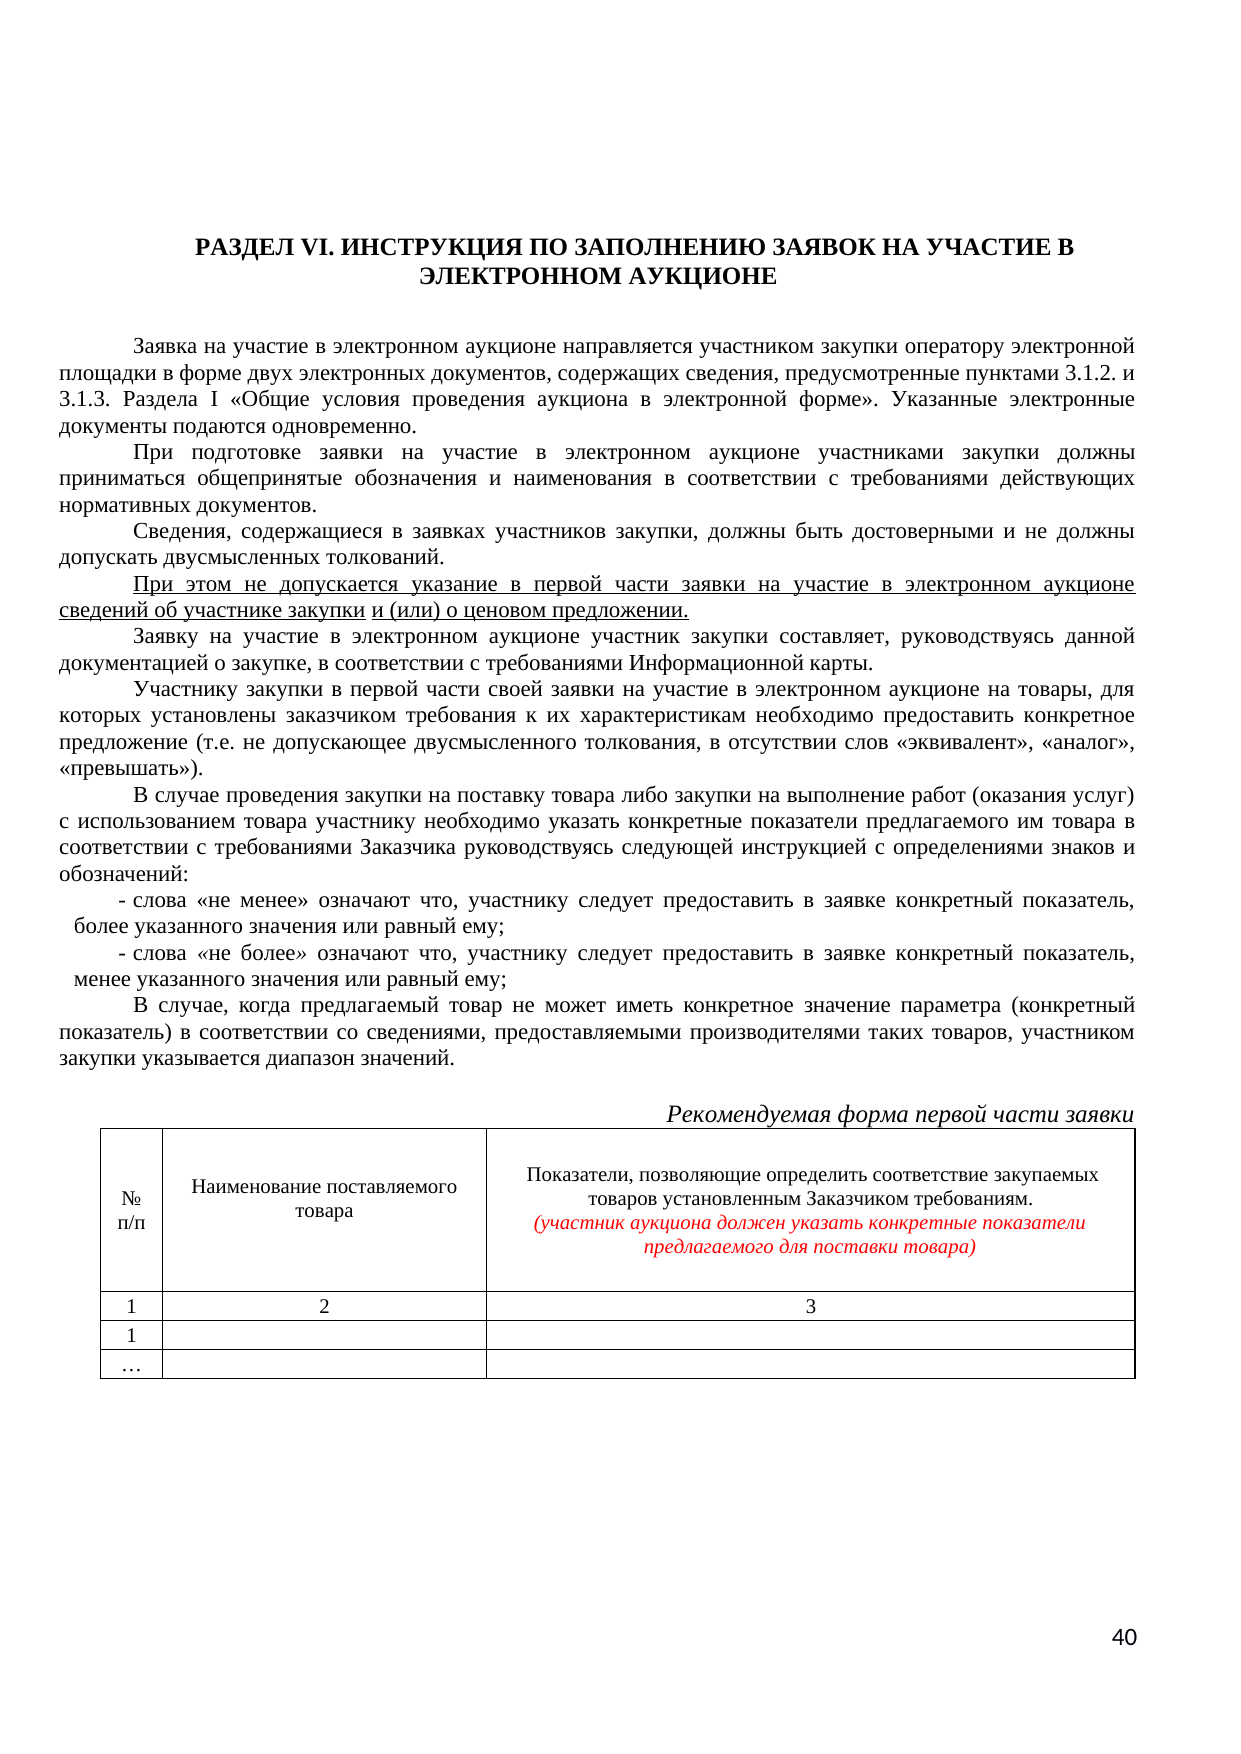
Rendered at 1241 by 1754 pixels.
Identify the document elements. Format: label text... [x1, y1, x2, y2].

table_cell 2 [163, 1292, 486, 1320]
table_cell … [101, 1350, 162, 1378]
table_cell [487, 1321, 1134, 1349]
text В случае, когда предлагаемый товар не может иметь конкретное значение параметра (конкретный показатель) в соответствии со сведениями, предоставляемыми производителями таких товаров, участником закупки указывается диапазон значений. [59, 991, 1137, 1071]
text Рекомендуемая форма первой части заявки [59, 1099, 1137, 1128]
table_header № п/п [101, 1129, 162, 1291]
table_header Показатели, позволяющие определить соответствие закупаемых товаров установленным Заказчиком требованиям. (участник аукциона должен указать конкретные показатели предлагаемого для поставки товара) [487, 1129, 1134, 1291]
table_cell [487, 1350, 1134, 1378]
table_cell 1 [101, 1321, 162, 1349]
text Участнику закупки в первой части своей заявки на участие в электронном аукционе на товары, для которых установлены заказчиком требования к их характеристикам необходимо предоставить конкретное предложение (т.е. не допускающее двусмысленного толкования, в отсутствии слов «эквивалент», «аналог», «превышать»). [59, 675, 1137, 781]
text Заявку на участие в электронном аукционе участник закупки составляет, руководствуясь данной документацией о закупке, в соответствии с требованиями Информационной карты. [59, 622, 1137, 675]
text Сведения, содержащиеся в заявках участников закупки, должны быть достоверными и не должны допускать двусмысленных толкований. [59, 517, 1137, 570]
text При этом не допускается указание в первой части заявки на участие в электронном аукционе сведений об участнике закупки и (или) о ценовом предложении. [59, 570, 1137, 622]
list слова «не более» означают что, участнику следует предоставить в заявке конкретный показатель, менее указанного значения или равный ему; [74, 939, 1137, 991]
table_cell [163, 1321, 486, 1349]
text Заявка на участие в электронном аукционе направляется участником закупки оператору электронной площадки в форме двух электронных документов, содержащих сведения, предусмотренные пунктами 3.1.2. и 3.1.3. Раздела I «Общие условия проведения аукциона в электронной форме». Указанные электронные документы подаются одновременно. [59, 333, 1137, 438]
text В случае проведения закупки на поставку товара либо закупки на выполнение работ (оказания услуг) с использованием товара участнику необходимо указать конкретные показатели предлагаемого им товара в соответствии с требованиями Заказчика руководствуясь следующей инструкцией с определениями знаков и обозначений: [59, 781, 1137, 886]
table_cell [163, 1350, 486, 1378]
table_cell 1 [101, 1292, 162, 1320]
text При подготовке заявки на участие в электронном аукционе участниками закупки должны приниматься общепринятые обозначения и наименования в соответствии с требованиями действующих нормативных документов. [59, 438, 1137, 517]
table_cell 3 [487, 1292, 1134, 1320]
table_header Наименование поставляемого товара [163, 1129, 486, 1291]
list слова «не менее» означают что, участнику следует предоставить в заявке конкретный показатель, более указанного значения или равный ему; [74, 886, 1137, 939]
text РАЗДЕЛ VI. ИНСТРУКЦИЯ ПО ЗАПОЛНЕНИЮ ЗАЯВОК НА УЧАСТИЕ В ЭЛЕКТРОННОМ АУКЦИОНЕ [59, 232, 1137, 289]
